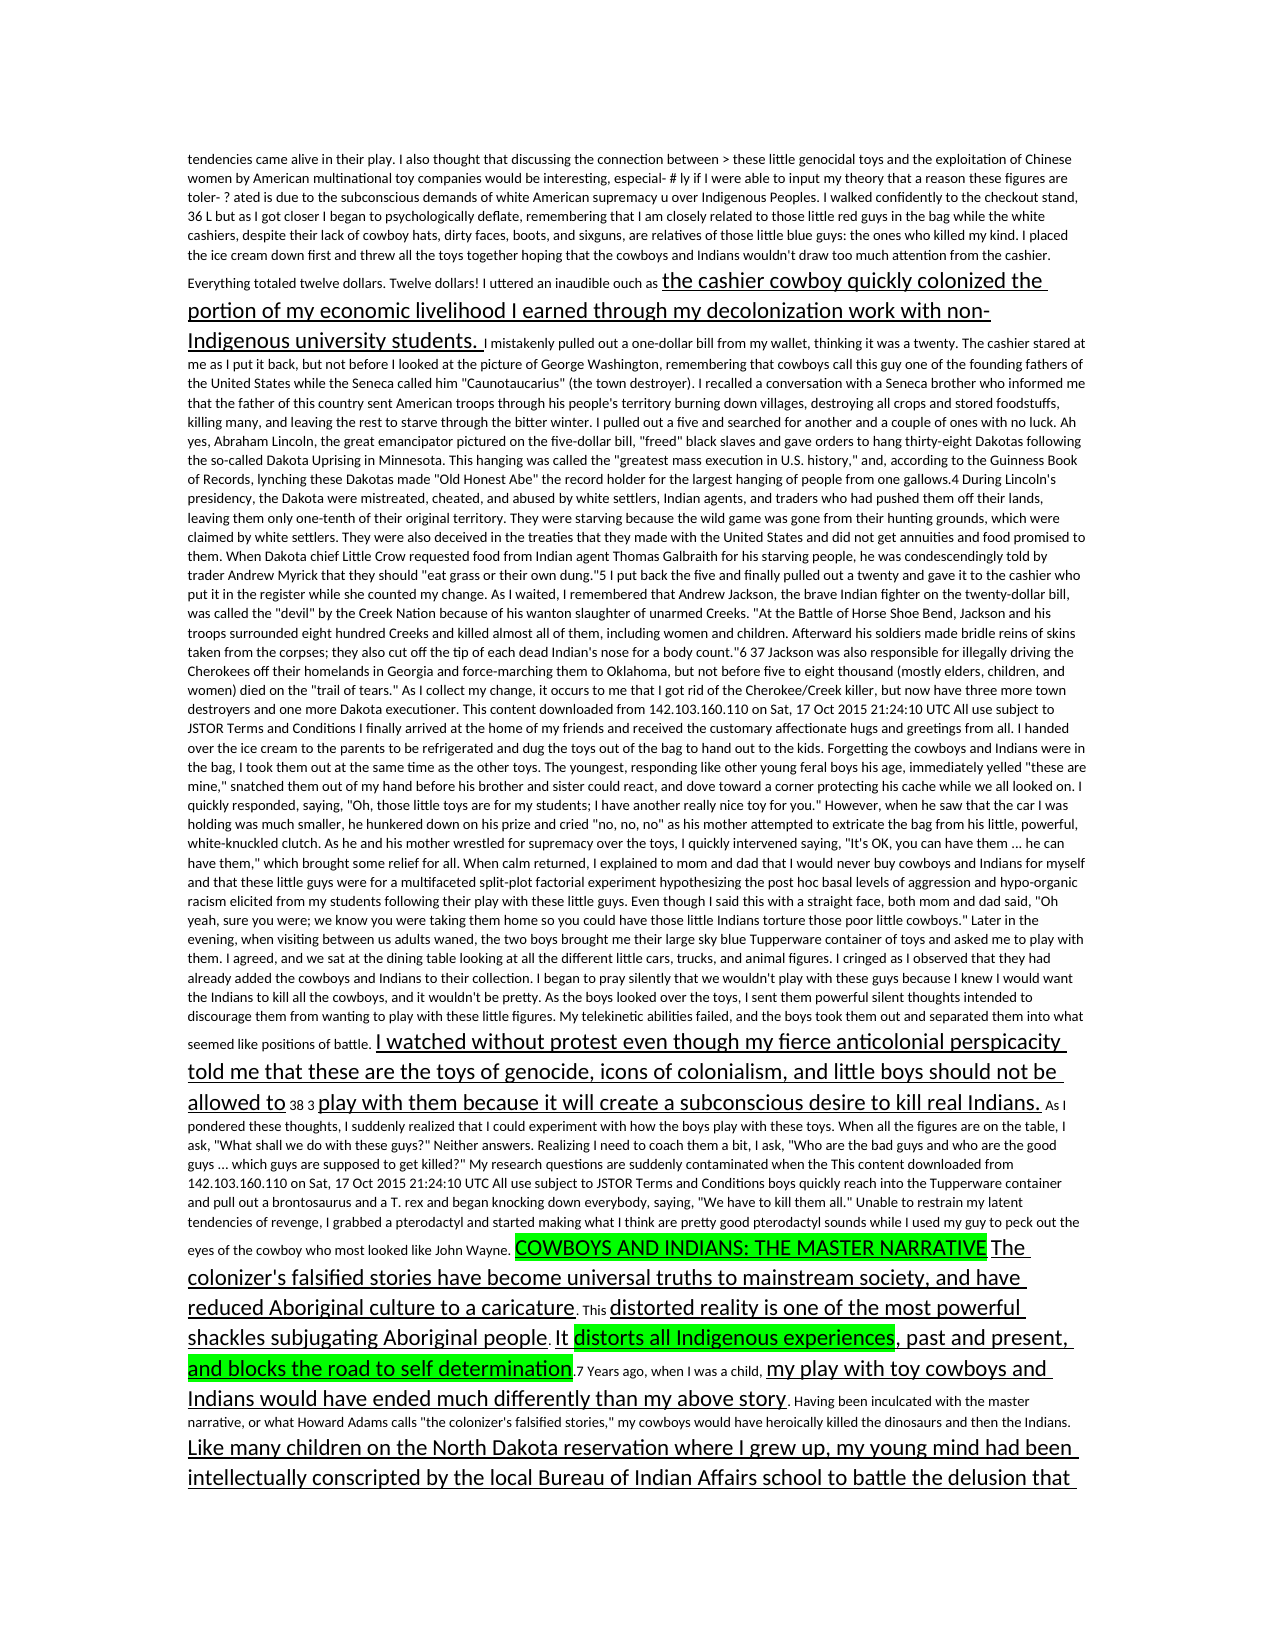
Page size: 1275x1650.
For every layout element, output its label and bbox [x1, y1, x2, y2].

text [187, 150, 1087, 1492]
